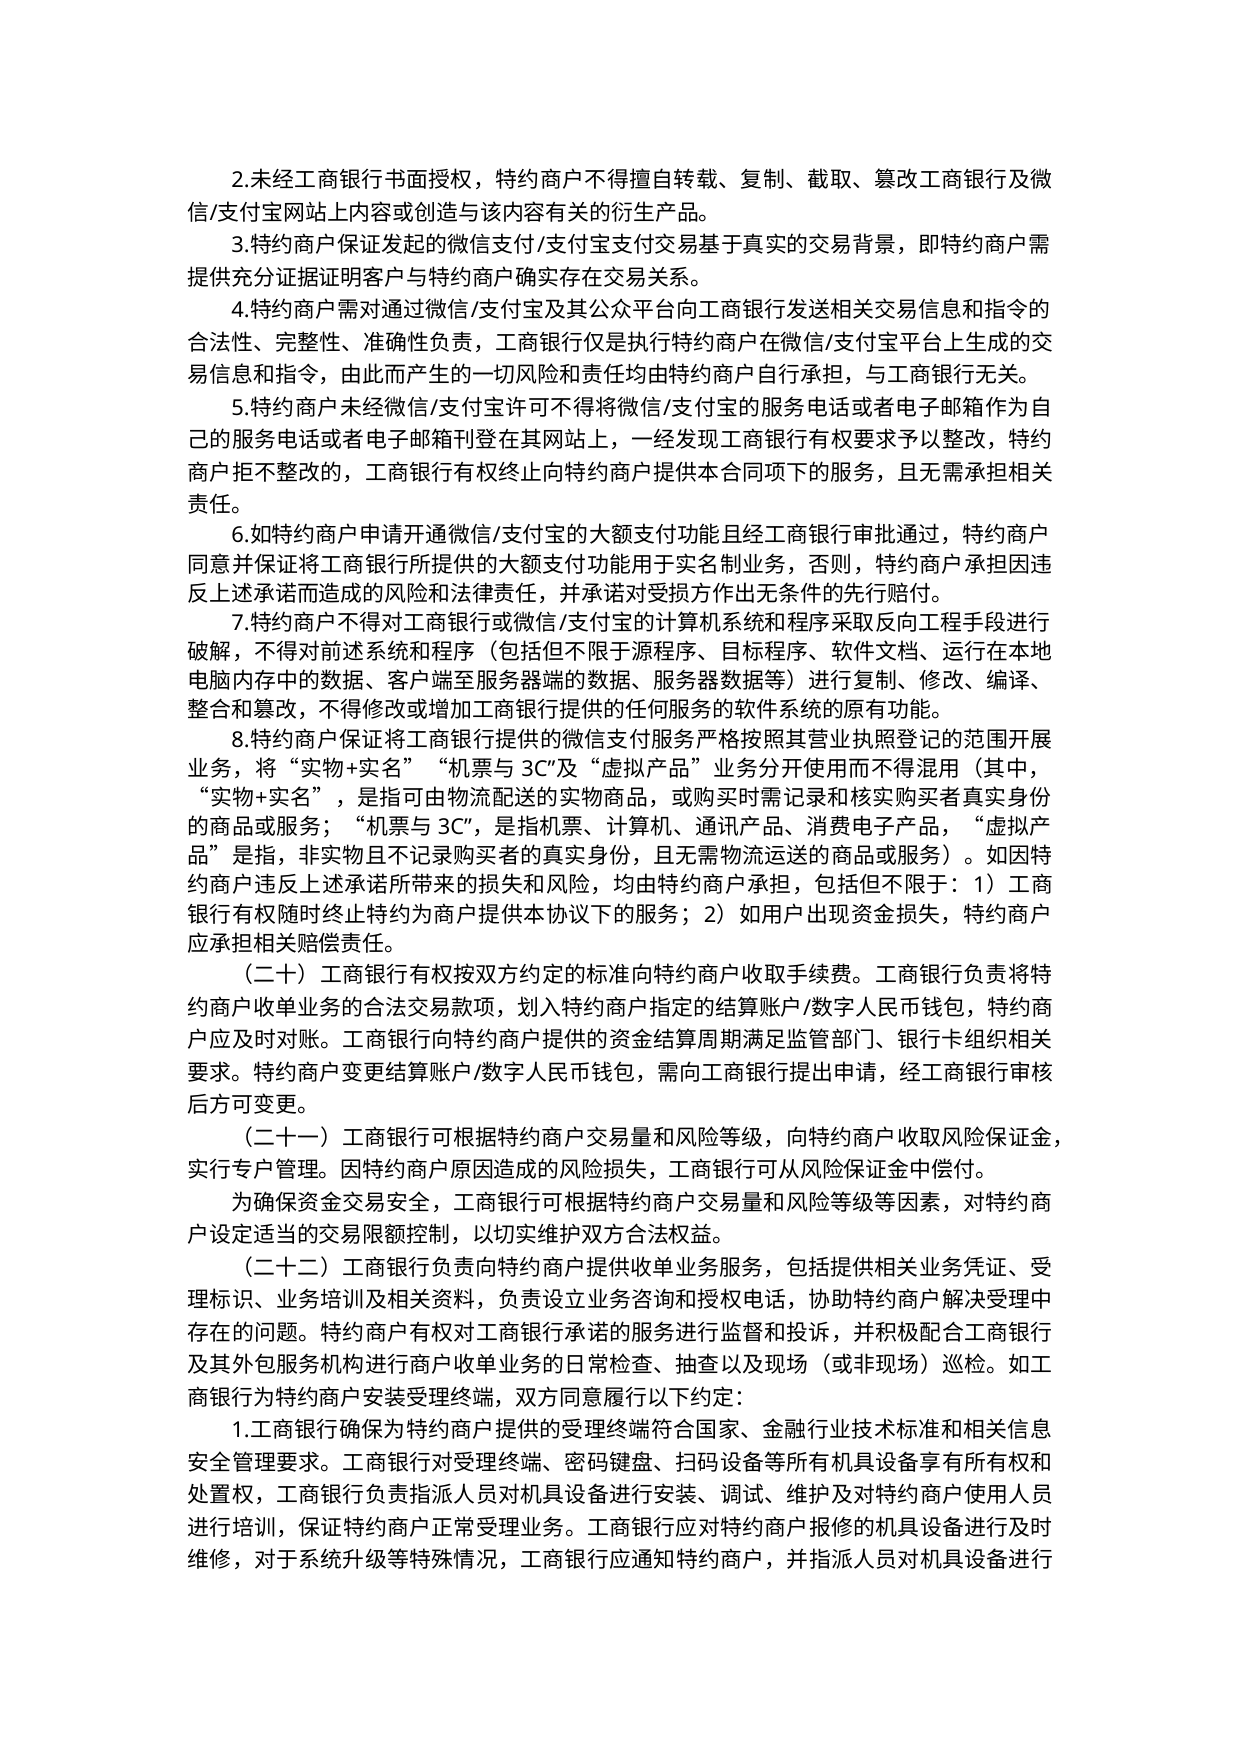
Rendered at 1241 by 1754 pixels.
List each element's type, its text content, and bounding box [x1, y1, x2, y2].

text （二十）工商银行有权按双方约定的标准向特约商户收取手续费。工商银行负责将特约商户收单业务的合法交易款项，划入特约商户指定的结算账户/数字人民币钱包，特约商户应及时对账。工商银行向特约商户提供的资金结算周期满足监管部门、银行卡组织相关要求。特约商户变更结算账户/数字人民币钱包，需向工商银行提出申请，经工商银行审核后方可变更。 [187, 957, 1053, 1119]
text 4.特约商户需对通过微信/支付宝及其公众平台向工商银行发送相关交易信息和指令的合法性、完整性、准确性负责，工商银行仅是执行特约商户在微信/支付宝平台上生成的交易信息和指令，由此而产生的一切风险和责任均由特约商户自行承担，与工商银行无关。 [187, 292, 1053, 389]
text 2.未经工商银行书面授权，特约商户不得擅自转载、复制、截取、篡改工商银行及微信/支付宝网站上内容或创造与该内容有关的衍生产品。 [187, 162, 1053, 227]
text 6.如特约商户申请开通微信/支付宝的大额支付功能且经工商银行审批通过，特约商户同意并保证将工商银行所提供的大额支付功能用于实名制业务，否则，特约商户承担因违反上述承诺而造成的风险和法律责任，并承诺对受损方作出无条件的先行赔付。 [187, 519, 1053, 607]
text 5.特约商户未经微信/支付宝许可不得将微信/支付宝的服务电话或者电子邮箱作为自己的服务电话或者电子邮箱刊登在其网站上，一经发现工商银行有权要求予以整改，特约商户拒不整改的，工商银行有权终止向特约商户提供本合同项下的服务，且无需承担相关责任。 [187, 389, 1053, 519]
text 3.特约商户保证发起的微信支付/支付宝支付交易基于真实的交易背景，即特约商户需提供充分证据证明客户与特约商户确实存在交易关系。 [187, 227, 1053, 292]
text （二十二）工商银行负责向特约商户提供收单业务服务，包括提供相关业务凭证、受理标识、业务培训及相关资料，负责设立业务咨询和授权电话，协助特约商户解决受理中存在的问题。特约商户有权对工商银行承诺的服务进行监督和投诉，并积极配合工商银行及其外包服务机构进行商户收单业务的日常检查、抽查以及现场（或非现场）巡检。如工商银行为特约商户安装受理终端，双方同意履行以下约定： [187, 1249, 1053, 1412]
text 8.特约商户保证将工商银行提供的微信支付服务严格按照其营业执照登记的范围开展业务，将“实物+实名”“机票与3C”及“虚拟产品”业务分开使用而不得混用（其中，“实物+实名”，是指可由物流配送的实物商品，或购买时需记录和核实购买者真实身份的商品或服务；“机票与3C”，是指机票、计算机、通讯产品、消费电子产品，“虚拟产品”是指，非实物且不记录购买者的真实身份，且无需物流运送的商品或服务）。如因特约商户违反上述承诺所带来的损失和风险，均由特约商户承担，包括但不限于：1）工商银行有权随时终止特约为商户提供本协议下的服务；2）如用户出现资金损失，特约商户应承担相关赔偿责任。 [187, 724, 1053, 957]
text （二十一）工商银行可根据特约商户交易量和风险等级，向特约商户收取风险保证金，实行专户管理。因特约商户原因造成的风险损失，工商银行可从风险保证金中偿付。 [187, 1119, 1053, 1184]
text 为确保资金交易安全，工商银行可根据特约商户交易量和风险等级等因素，对特约商户设定适当的交易限额控制，以切实维护双方合法权益。 [187, 1184, 1053, 1249]
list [187, 1412, 1053, 1574]
text 7.特约商户不得对工商银行或微信/支付宝的计算机系统和程序采取反向工程手段进行破解，不得对前述系统和程序（包括但不限于源程序、目标程序、软件文档、运行在本地电脑内存中的数据、客户端至服务器端的数据、服务器数据等）进行复制、修改、编译、整合和篡改，不得修改或增加工商银行提供的任何服务的软件系统的原有功能。 [187, 607, 1053, 724]
